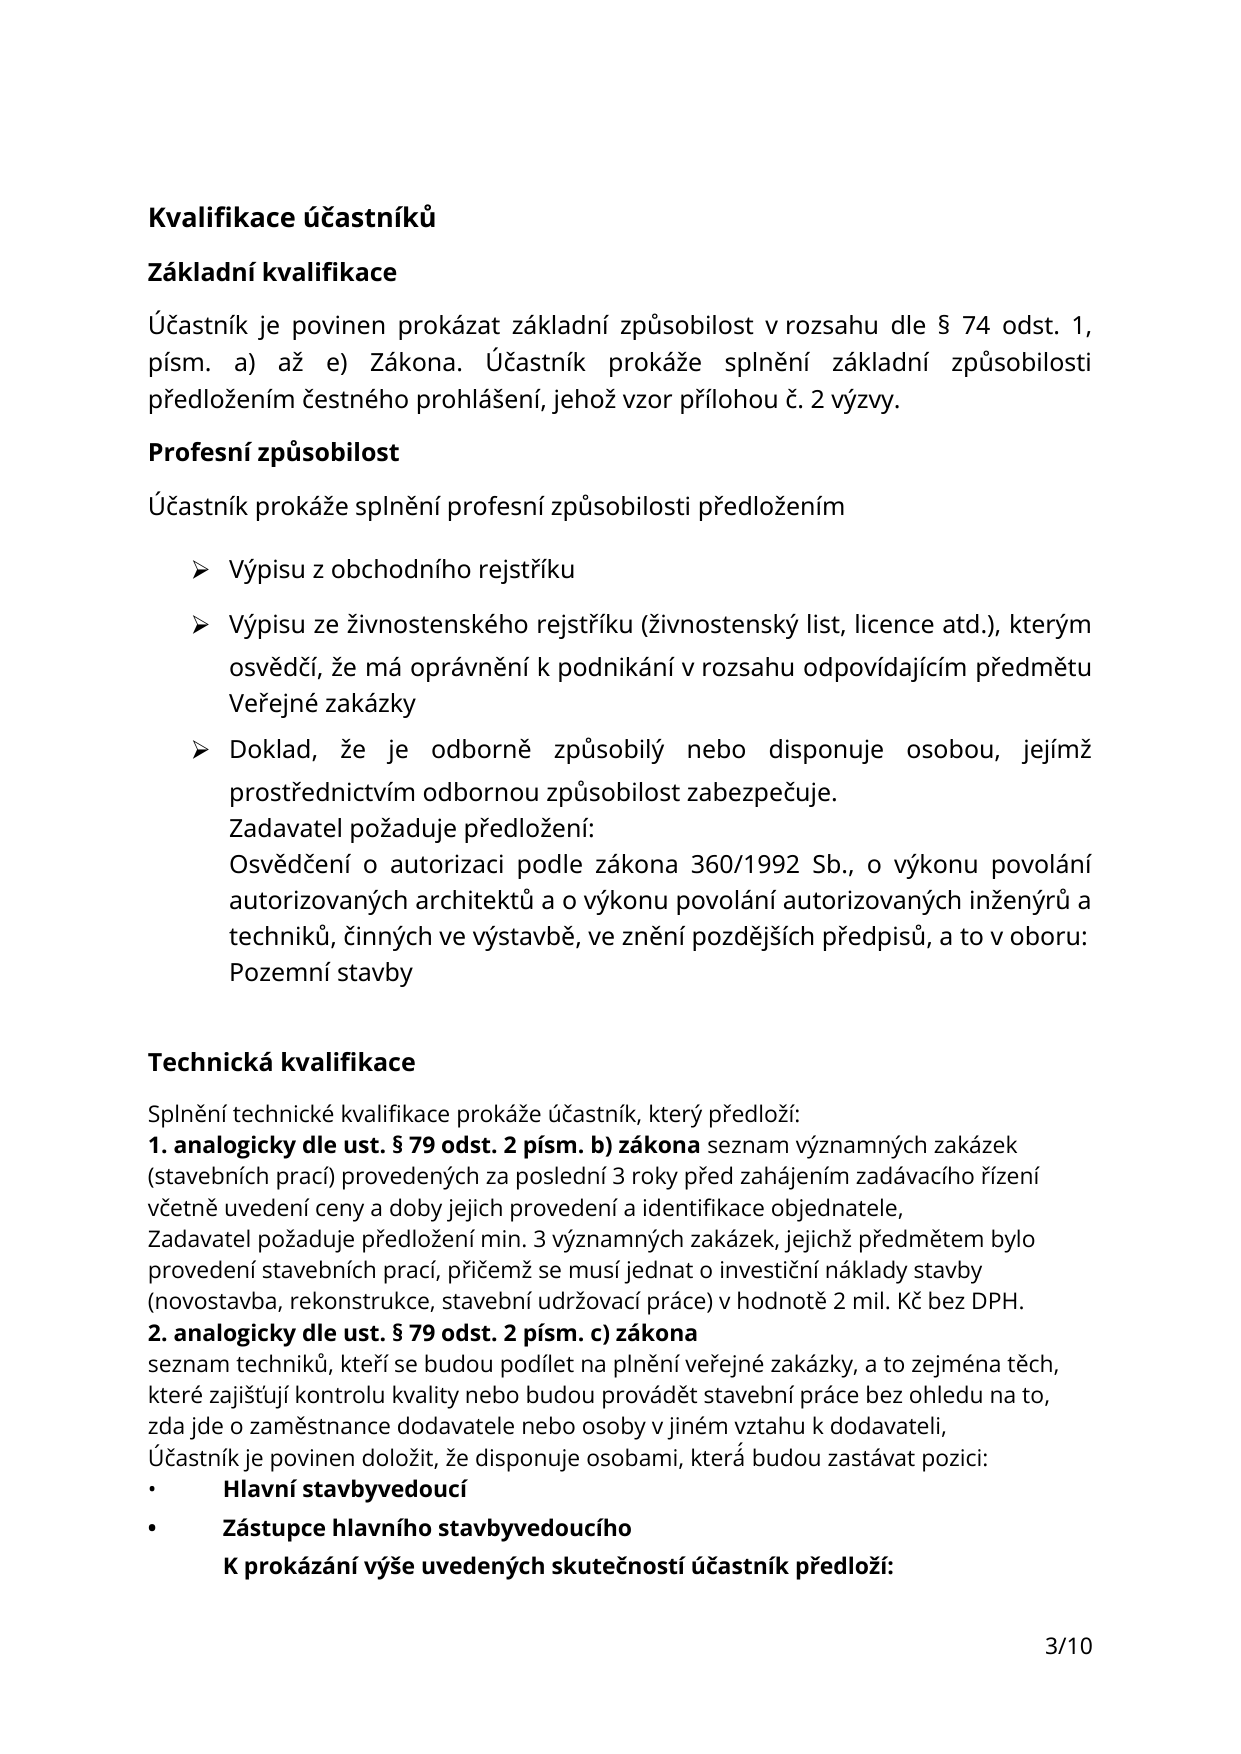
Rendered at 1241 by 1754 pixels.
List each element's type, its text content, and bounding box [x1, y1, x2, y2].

text Zadavatel požaduje předložení: [229, 811, 1093, 845]
text Profesní způsobilost [148, 435, 1093, 469]
text Základní kvalifikace [148, 254, 1093, 288]
text Osvědčení o autorizaci podle zákona 360/1992 Sb., o výkonu povolání autorizovaných architektů a o výkonu povolání autorizovaných inženýrů a techniků, činných ve výstavbě, ve znění pozdějších předpisů, a to v oboru: [229, 847, 1093, 953]
text Účastník prokáže splnění profesní způsobilosti předložením [148, 488, 1093, 522]
text Technická kvalifikace [148, 1044, 1093, 1078]
text Splnění technické kvalifikace prokáže účastník, který předloží: [148, 1098, 1093, 1129]
text 1. analogicky dle ust. § 79 odst. 2 písm. b) zákona seznam významných zakázek (stavebních prací) provedených za poslední 3 roky před zahájením zadávacího řízení včetně uvedení ceny a doby jejich provedení a identifikace objednatele, [148, 1129, 1093, 1223]
list Doklad, že je odborně způsobilý nebo disponuje osobou, jejímž prostřednictvím odbornou způsobilost zabezpečuje. [191, 721, 1093, 809]
text Kvalifikace účastníků [148, 198, 1093, 235]
text Účastník je povinen doložit, že disponuje osobami, která́ budou zastávat pozici: [148, 1441, 1093, 1473]
list Výpisu z obchodního rejstříku [191, 542, 1093, 593]
text Účastník je povinen prokázat základní způsobilost v rozsahu dle § 74 odst. 1, písm. a) až e) Zákona. Účastník prokáže splnění základní způsobilosti předložením čestného prohlášení, jehož vzor přílohou č. 2 výzvy. [148, 308, 1093, 416]
text 2. analogicky dle ust. § 79 odst. 2 písm. c) zákona [148, 1316, 1093, 1348]
list Hlavní stavbyvedoucí [148, 1473, 1093, 1504]
list Zástupce hlavního stavbyvedoucího [148, 1511, 1093, 1543]
text Pozemní stavby [229, 955, 1093, 989]
text seznam techniků, kteří se budou podílet na plnění veřejné zakázky, a to zejména těch, které zajišťují kontrolu kvality nebo budou provádět stavební práce bez ohledu na to, zda jde o zaměstnance dodavatele nebo osoby v jiném vztahu k dodavateli, [148, 1348, 1093, 1441]
list Výpisu ze živnostenského rejstříku (živnostenský list, licence atd.), kterým osvědčí, že má oprávnění k podnikání v rozsahu odpovídajícím předmětu Veřejné zakázky [191, 596, 1093, 719]
text Zadavatel požaduje předložení min. 3 významných zakázek, jejichž předmětem bylo provedení stavebních prací, přičemž se musí jednat o investiční náklady stavby (novostavba, rekonstrukce, stavební udržovací práce) v hodnotě 2 mil. Kč bez DPH. [148, 1223, 1093, 1316]
list K prokázání výše uvedených skutečností účastník předloží: [148, 1550, 1093, 1581]
